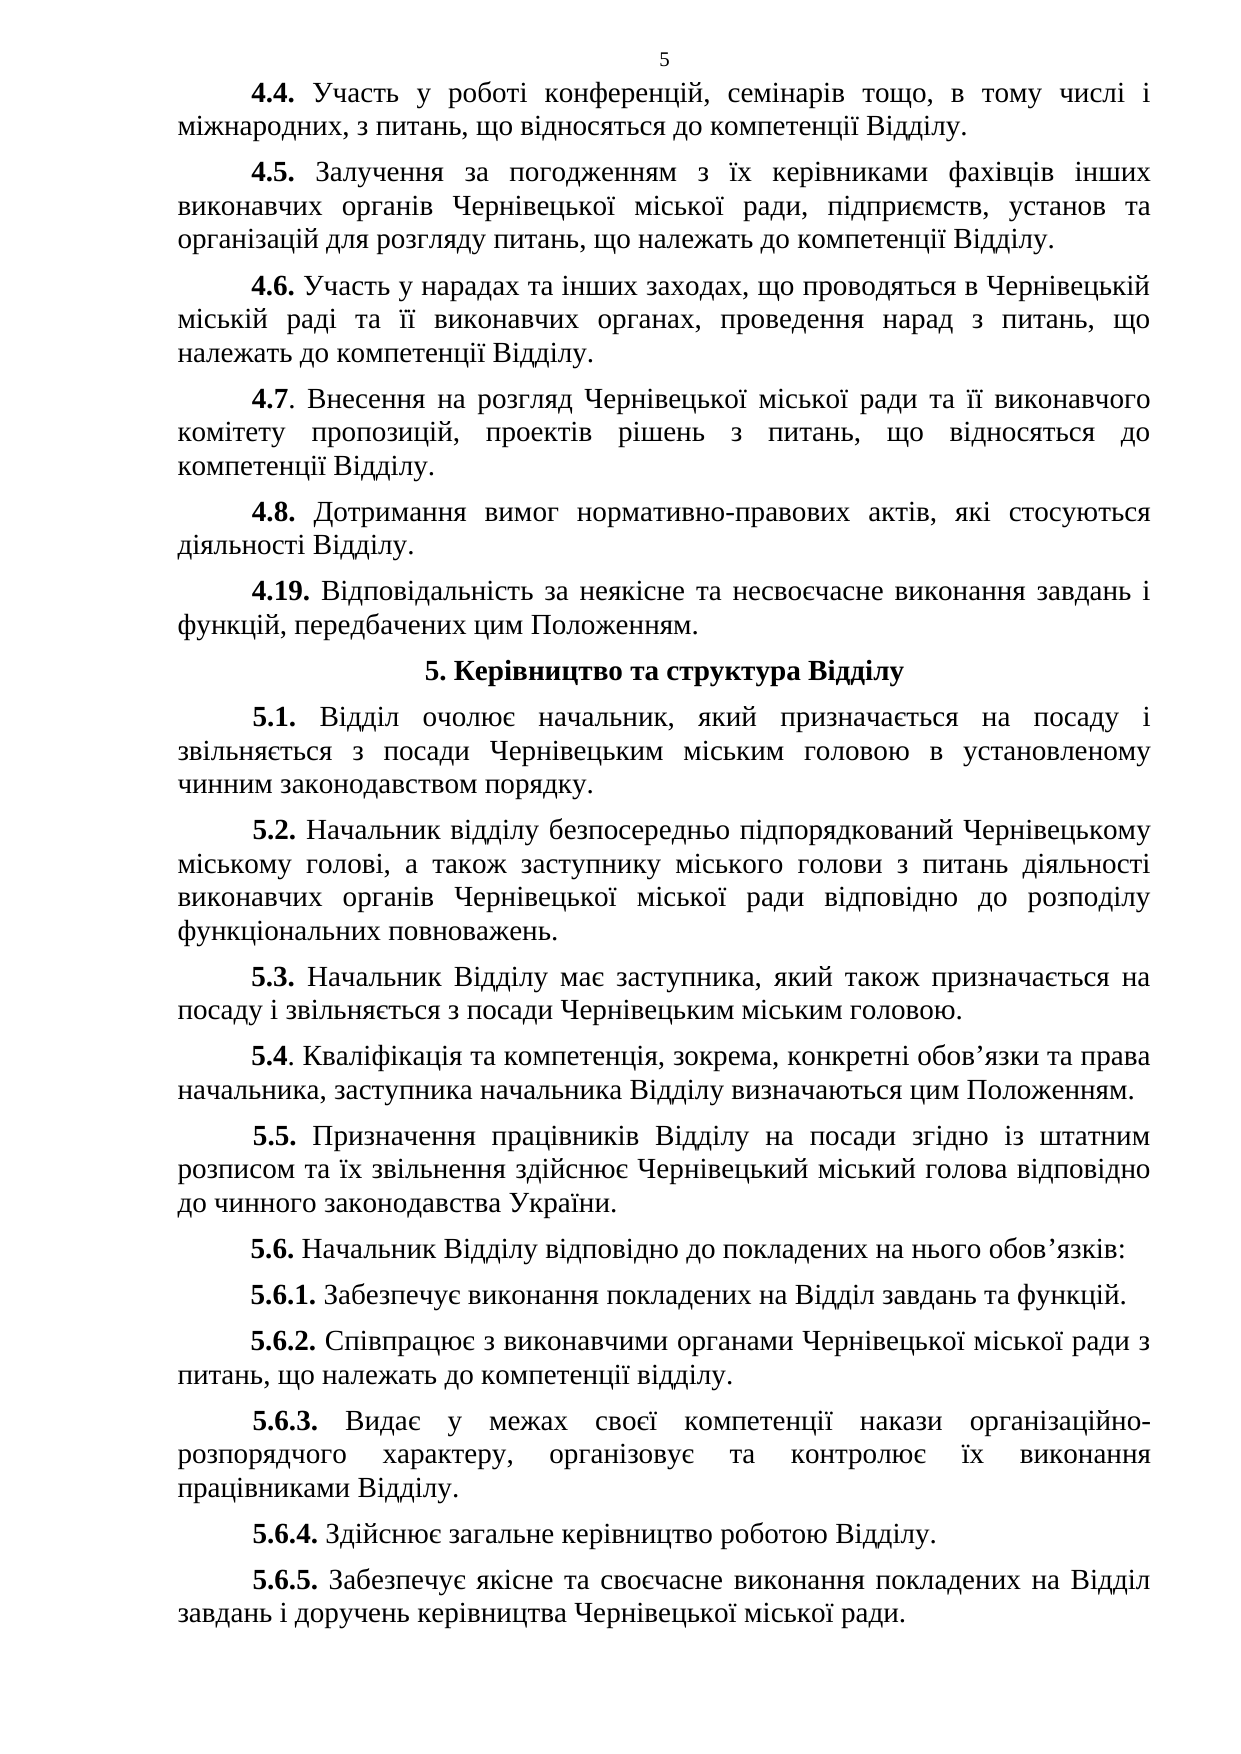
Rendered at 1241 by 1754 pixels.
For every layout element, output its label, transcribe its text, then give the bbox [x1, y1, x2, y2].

text 5.6.4. Здійснює загальне керівництво роботою Відділу. [177, 1516, 1152, 1549]
text 4.5. Залучення за погодженням з їх керівниками фахівців інших виконавчих органів Чернівецької міської ради, підприємств, установ та організацій для розгляду питань, що належать до компетенції Відділу. [177, 154, 1152, 255]
text 5.3. Начальник Відділу має заступника, який також призначається на посаду і звільняється з посади Чернівецьким міським головою. [177, 959, 1152, 1026]
text 4.7. Внесення на розгляд Чернівецької міської ради та її виконавчого комітету пропозицій, проектів рішень з питань, що відносяться до компетенції Відділу. [177, 381, 1152, 481]
text 5.6.5. Забезпечує якісне та своєчасне виконання покладених на Відділ завдань і доручень керівництва Чернівецької міської ради. [177, 1562, 1152, 1629]
text 5.6.1. Забезпечує виконання покладених на Відділ завдань та функцій. [177, 1277, 1152, 1311]
text 4.6. Участь у нарадах та інших заходах, що проводяться в Чернівецькій міській раді та її виконавчих органах, проведення нарад з питань, що належать до компетенції Відділу. [177, 268, 1152, 368]
text 5.5. Призначення працівників Відділу на посади згідно із штатним розписом та їх звільнення здійснює Чернівецький міський голова відповідно до чинного законодавства України. [177, 1118, 1152, 1219]
text 5.6. Начальник Відділу відповідно до покладених на нього обов’язків: [177, 1231, 1152, 1265]
text 5. Керівництво та структура Відділу [177, 653, 1152, 687]
text 4.4. Участь у роботі конференцій, семінарів тощо, в тому числі і міжнародних, з питань, що відносяться до компетенції Відділу. [177, 75, 1152, 142]
text 4.8. Дотримання вимог нормативно-правових актів, які стосуються діяльності Відділу. [177, 494, 1152, 561]
text 5.6.2. Співпрацює з виконавчими органами Чернівецької міської ради з питань, що належать до компетенції відділу. [177, 1323, 1152, 1390]
text 5.4. Кваліфікація та компетенція, зокрема, конкретні обов’язки та права начальника, заступника начальника Відділу визначаються цим Положенням. [177, 1038, 1152, 1106]
text 5.1. Відділ очолює начальник, який призначається на посаду і звільняється з посади Чернівецьким міським головою в установленому чинним законодавством порядку. [177, 699, 1152, 800]
text 5.2. Начальник відділу безпосередньо підпорядкований Чернівецькому міському голові, а також заступнику міського голови з питань діяльності виконавчих органів Чернівецької міської ради відповідно до розподілу функціональних повноважень. [177, 812, 1152, 946]
text 5.6.3. Видає у межах своєї компетенції накази організаційно-розпорядчого характеру, організовує та контролює їх виконання працівниками Відділу. [177, 1403, 1152, 1503]
text 4.19. Відповідальність за неякісне та несвоєчасне виконання завдань і функцій, передбачених цим Положенням. [177, 573, 1152, 641]
